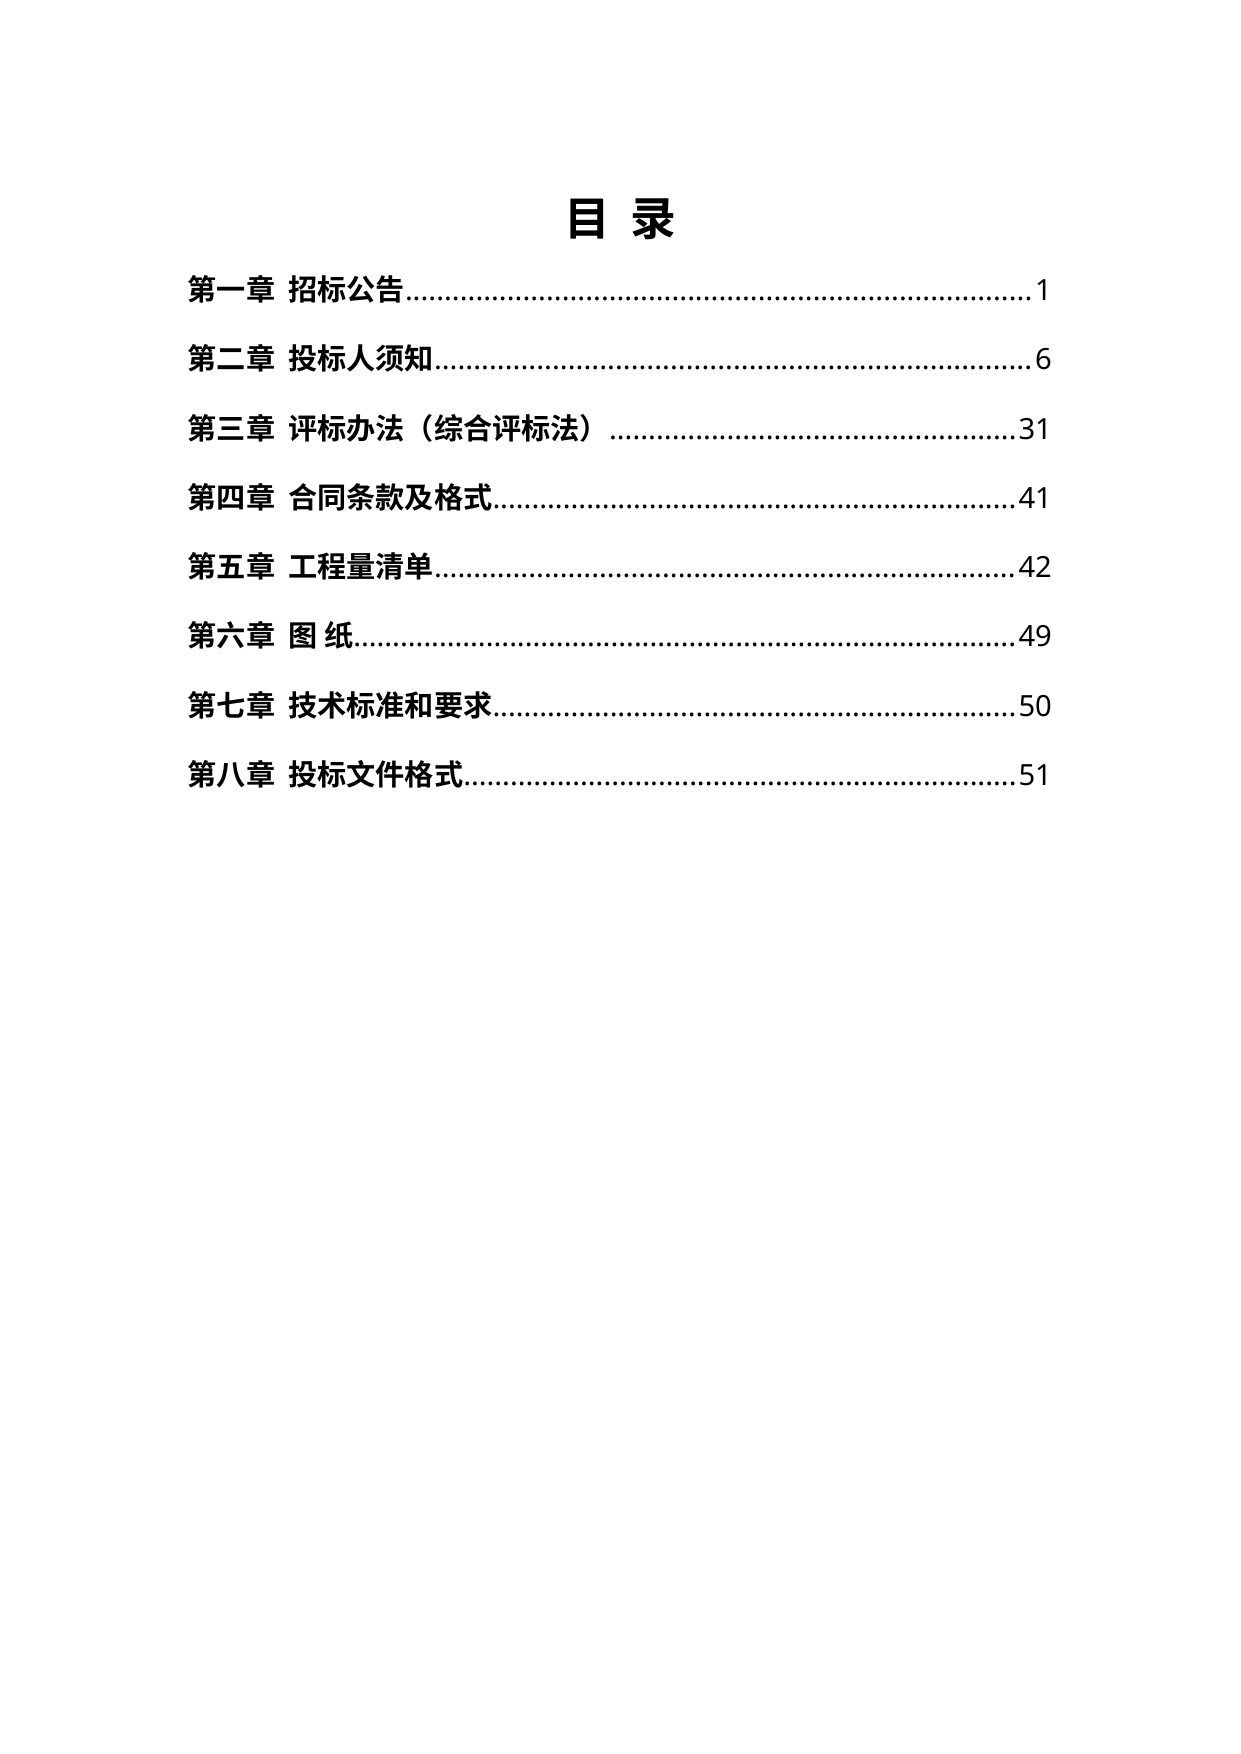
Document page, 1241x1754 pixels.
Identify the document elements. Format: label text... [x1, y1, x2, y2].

text 第七章 技术标准和要求 50 [187, 679, 1053, 728]
text 第二章 投标人须知 6 [187, 333, 1053, 381]
text 第一章 招标公告 1 [187, 264, 1053, 312]
text 第六章 图 纸 49 [187, 610, 1053, 658]
text 目 录 [187, 168, 1053, 264]
text 第四章 合同条款及格式 41 [187, 472, 1053, 520]
text 第八章 投标文件格式 51 [187, 749, 1053, 797]
text 第三章 评标办法（综合评标法） 31 [187, 402, 1053, 451]
text 第五章 工程量清单 42 [187, 541, 1053, 589]
